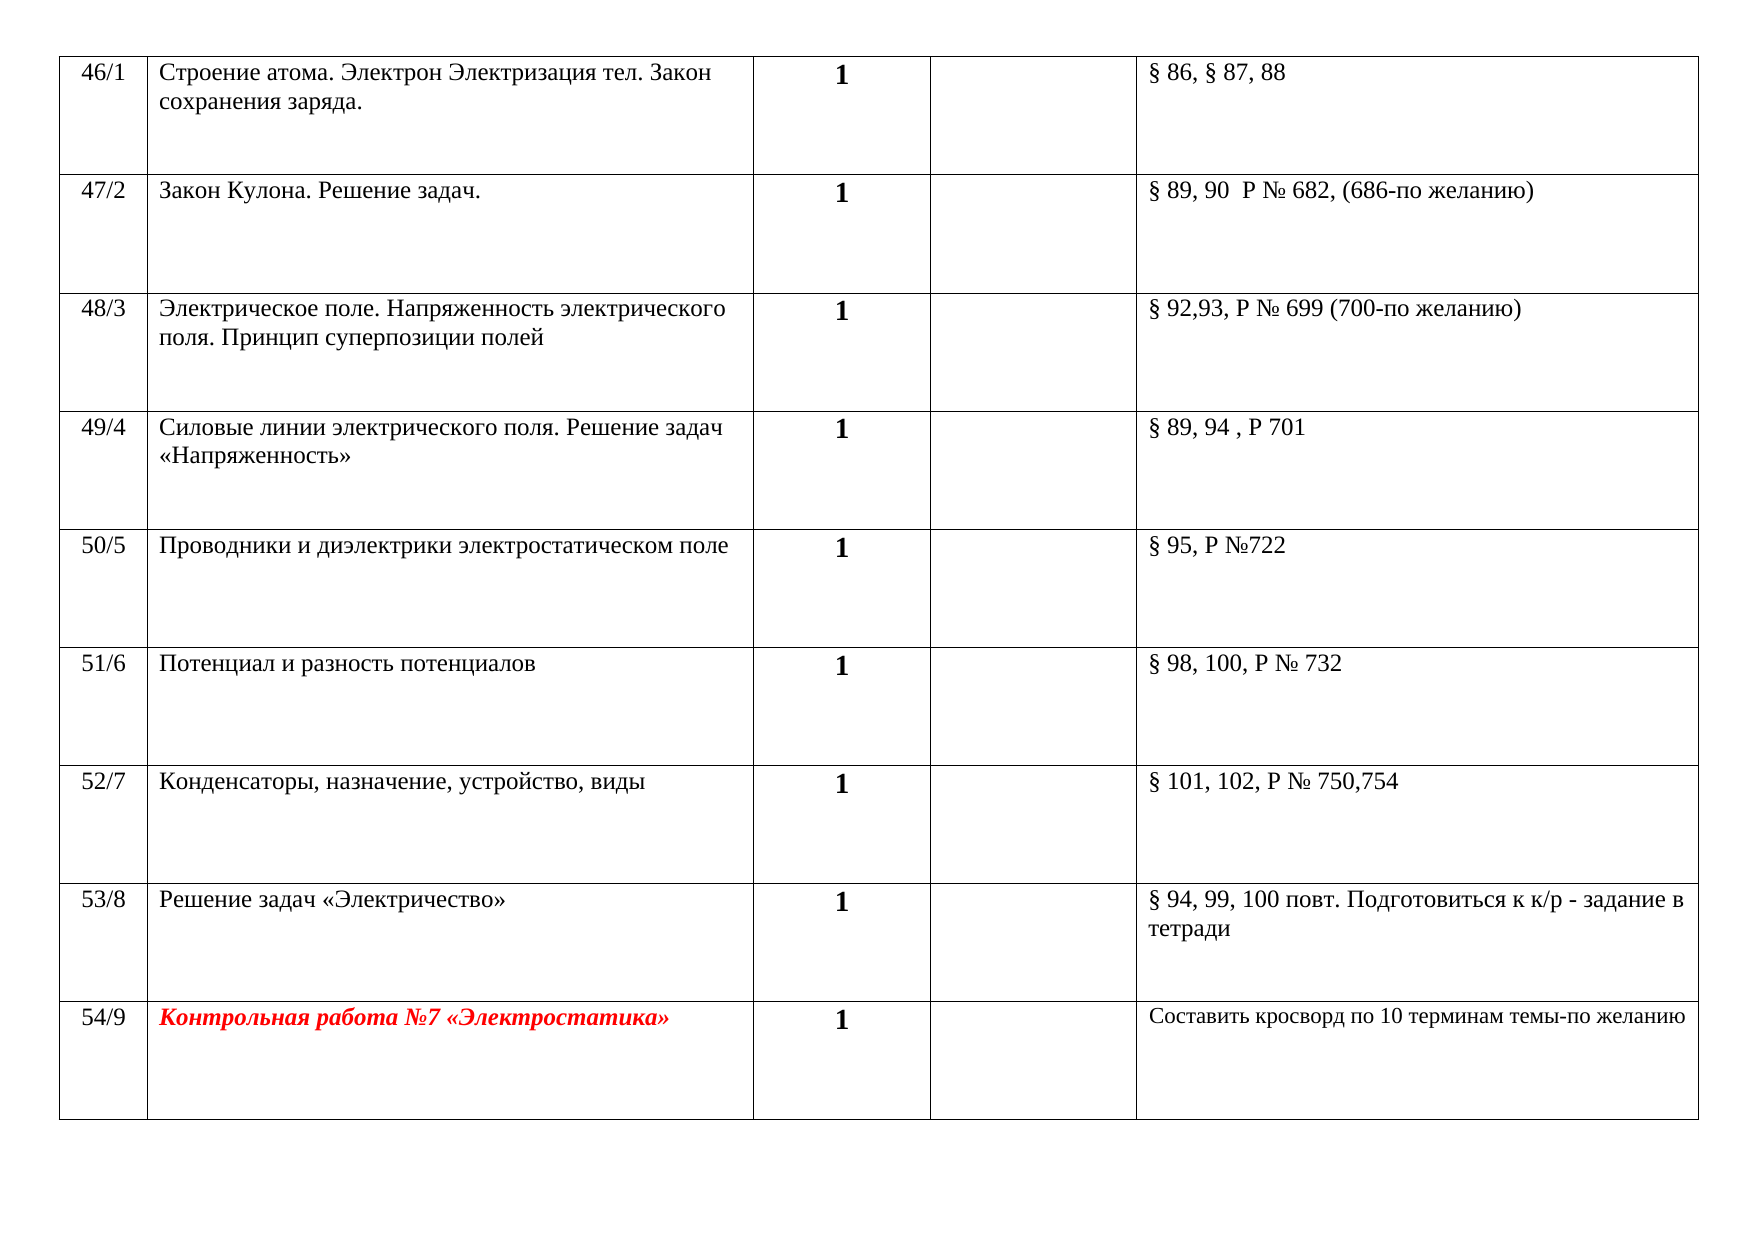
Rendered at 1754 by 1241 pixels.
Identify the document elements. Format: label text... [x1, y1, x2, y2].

table_cell Силовые линии электрического поля. Решение задач «Напряженность» [148, 412, 753, 529]
table_cell Решение задач «Электричество» [148, 884, 753, 1001]
table_cell Контрольная работа №7 «Электростатика» [148, 1002, 753, 1119]
table_cell Электрическое поле. Напряженность электрического поля. Принцип суперпозиции полей [148, 294, 753, 411]
table_cell § 89, 94 , Р 701 [1137, 412, 1698, 529]
table_cell § 95, Р №722 [1137, 530, 1698, 647]
table_cell 1 [754, 766, 930, 883]
table_cell Составить кросворд по 10 терминам темы-по желанию [1137, 1002, 1698, 1119]
table_cell 1 [754, 648, 930, 765]
table_cell § 92,93, Р № 699 (700-по желанию) [1137, 294, 1698, 411]
table_cell 46/1 [60, 57, 147, 174]
table_cell [931, 530, 1136, 647]
table_cell § 94, 99, 100 повт. Подготовиться к к/р - задание в тетради [1137, 884, 1698, 1001]
table_cell [931, 1002, 1136, 1119]
table_cell Конденсаторы, назначение, устройство, виды [148, 766, 753, 883]
table_cell 47/2 [60, 175, 147, 292]
table_cell § 86, § 87, 88 [1137, 57, 1698, 174]
table_cell § 98, 100, Р № 732 [1137, 648, 1698, 765]
table_cell 1 [754, 412, 930, 529]
table_cell 1 [754, 294, 930, 411]
table_cell 51/6 [60, 648, 147, 765]
table_cell Строение атома. Электрон Электризация тел. Закон сохранения заряда. [148, 57, 753, 174]
table_cell [931, 412, 1136, 529]
table_cell [931, 294, 1136, 411]
table_cell 1 [754, 1002, 930, 1119]
table_cell 1 [754, 884, 930, 1001]
table_cell [931, 648, 1136, 765]
table_cell [931, 175, 1136, 292]
table_cell 49/4 [60, 412, 147, 529]
table_cell 1 [754, 175, 930, 292]
table_cell 1 [754, 530, 930, 647]
table_cell 50/5 [60, 530, 147, 647]
table_cell 53/8 [60, 884, 147, 1001]
table_cell [931, 57, 1136, 174]
table_cell § 101, 102, Р № 750,754 [1137, 766, 1698, 883]
table_cell 1 [754, 57, 930, 174]
table_cell Проводники и диэлектрики электростатическом поле [148, 530, 753, 647]
table_cell 48/3 [60, 294, 147, 411]
table_cell 54/9 [60, 1002, 147, 1119]
table_cell Потенциал и разность потенциалов [148, 648, 753, 765]
table_cell 52/7 [60, 766, 147, 883]
table_cell Закон Кулона. Решение задач. [148, 175, 753, 292]
table_cell [931, 884, 1136, 1001]
table_cell [931, 766, 1136, 883]
table_cell § 89, 90 Р № 682, (686-по желанию) [1137, 175, 1698, 292]
